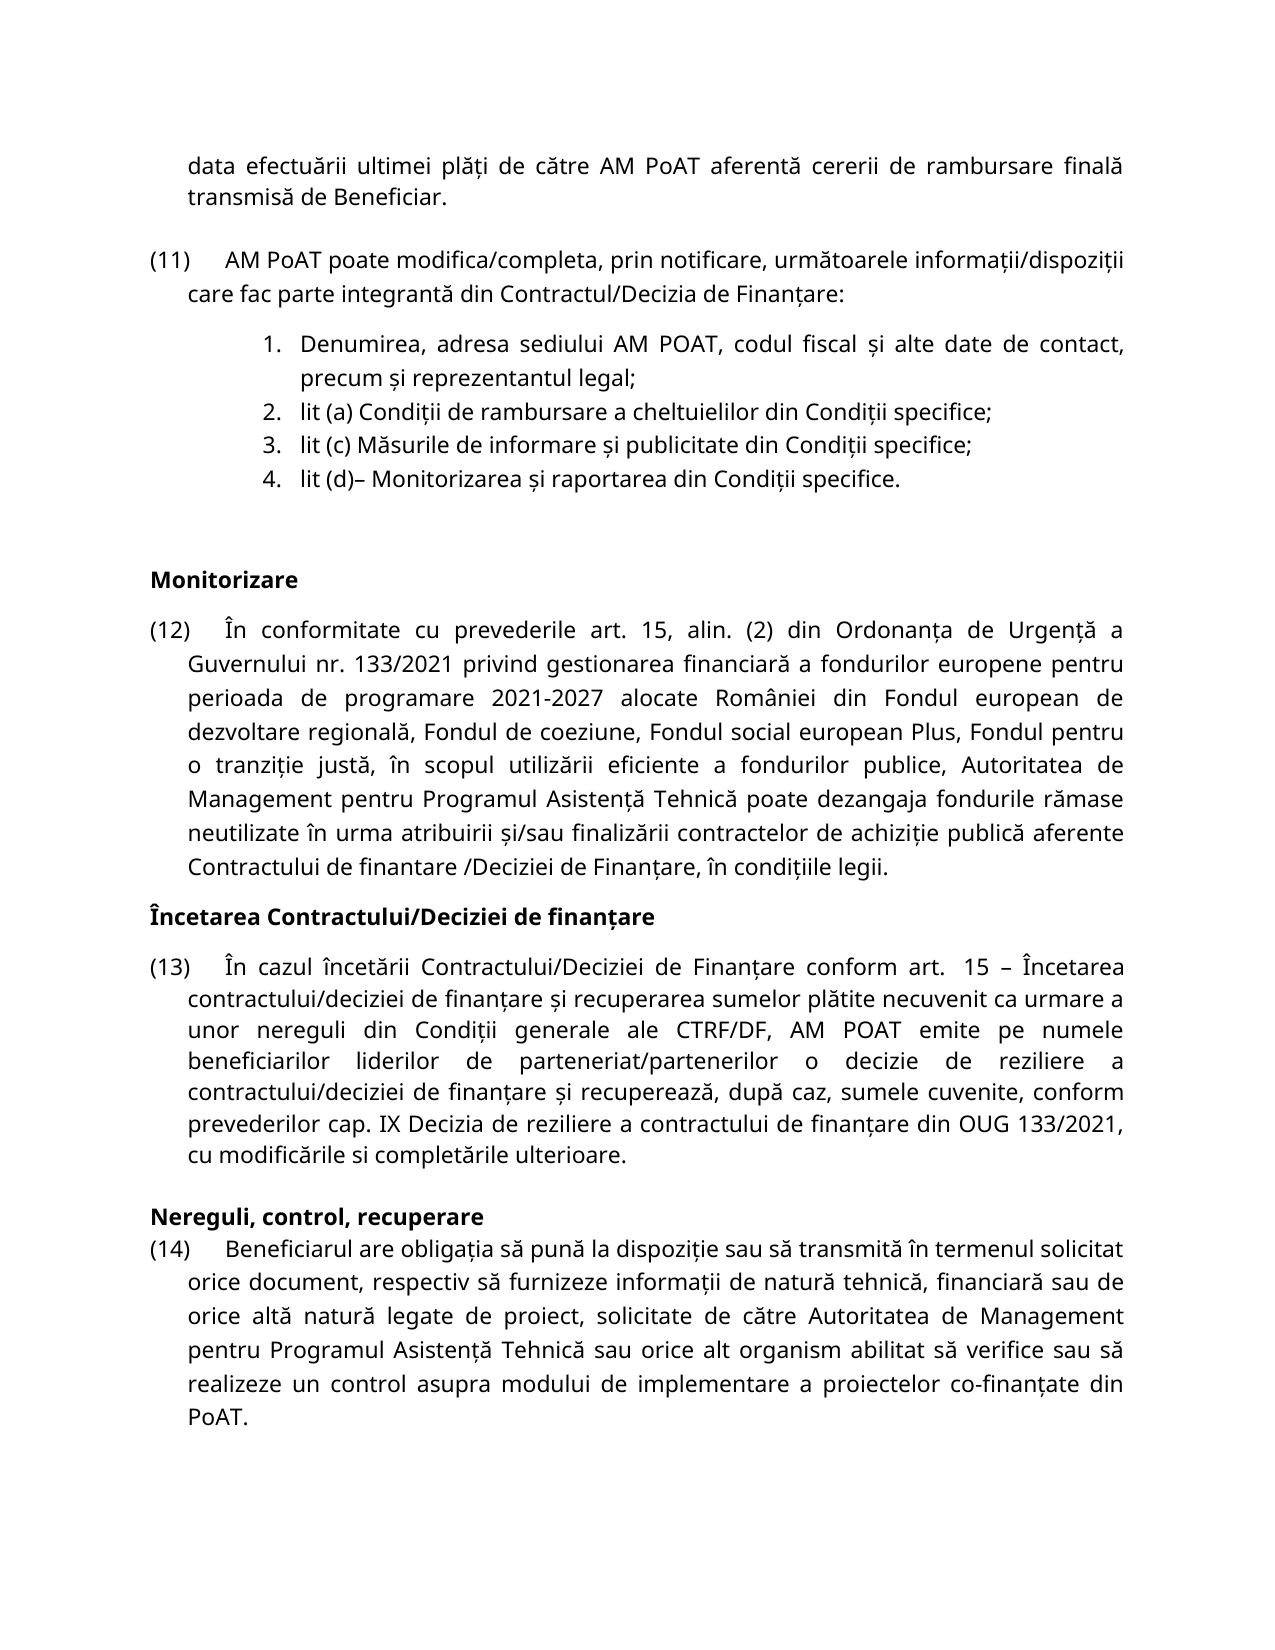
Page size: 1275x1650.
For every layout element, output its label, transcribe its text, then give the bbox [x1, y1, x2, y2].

text Încetarea Contractului/Deciziei de finanțare [150, 901, 1125, 932]
list lit (c) Măsurile de informare și publicitate din Condiții specifice; [262, 429, 1125, 460]
list AM PoAT poate modifica/completa, prin notificare, următoarele informații/dispoziții care fac parte integrantă din Contractul/Decizia de Finanțare: [150, 244, 1125, 309]
list Beneficiarul are obligația să pună la dispoziție sau să transmită în termenul solicitat orice document, respectiv să furnizeze informații de natură tehnică, financiară sau de orice altă natură legate de proiect, solicitate de către Autoritatea de Management pentru Programul Asistență Tehnică sau orice alt organism abilitat să verifice sau să realizeze un control asupra modului de implementare a proiectelor co-finanțate din PoAT. [150, 1232, 1125, 1432]
list lit (d)– Monitorizarea și raportarea din Condiții specifice. [262, 463, 1125, 494]
text Nereguli, control, recuperare [150, 1201, 1125, 1232]
list În conformitate cu prevederile art. 15, alin. (2) din Ordonanța de Urgență a Guvernului nr. 133/2021 privind gestionarea financiară a fondurilor europene pentru perioada de programare 2021-2027 alocate României din Fondul european de dezvoltare regională, Fondul de coeziune, Fondul social european Plus, Fondul pentru o tranziție justă, în scopul utilizării eficiente a fondurilor publice, Autoritatea de Management pentru Programul Asistență Tehnică poate dezangaja fondurile rămase neutilizate în urma atribuirii şi/sau finalizării contractelor de achiziţie publică aferente Contractului de finantare /Deciziei de Finanţare, în condiţiile legii. [150, 614, 1125, 882]
list Denumirea, adresa sediului AM POAT, codul fiscal și alte date de contact, precum și reprezentantul legal; [262, 328, 1125, 393]
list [150, 150, 1125, 212]
text Monitorizare [150, 564, 1125, 595]
list lit (a) Condiții de rambursare a cheltuielilor din Condiții specifice; [262, 395, 1125, 427]
list În cazul încetării Contractului/Deciziei de Finanțare conform art. 15 – Încetarea contractului/deciziei de finanțare și recuperarea sumelor plătite necuvenit ca urmare a unor nereguli din Condiții generale ale CTRF/DF, AM POAT emite pe numele beneficiarilor liderilor de parteneriat/partenerilor o decizie de reziliere a contractului/deciziei de finanțare și recuperează, după caz, sumele cuvenite, conform prevederilor cap. IX Decizia de reziliere a contractului de finanțare din OUG 133/2021, cu modificările si completările ulterioare. [150, 951, 1125, 1170]
